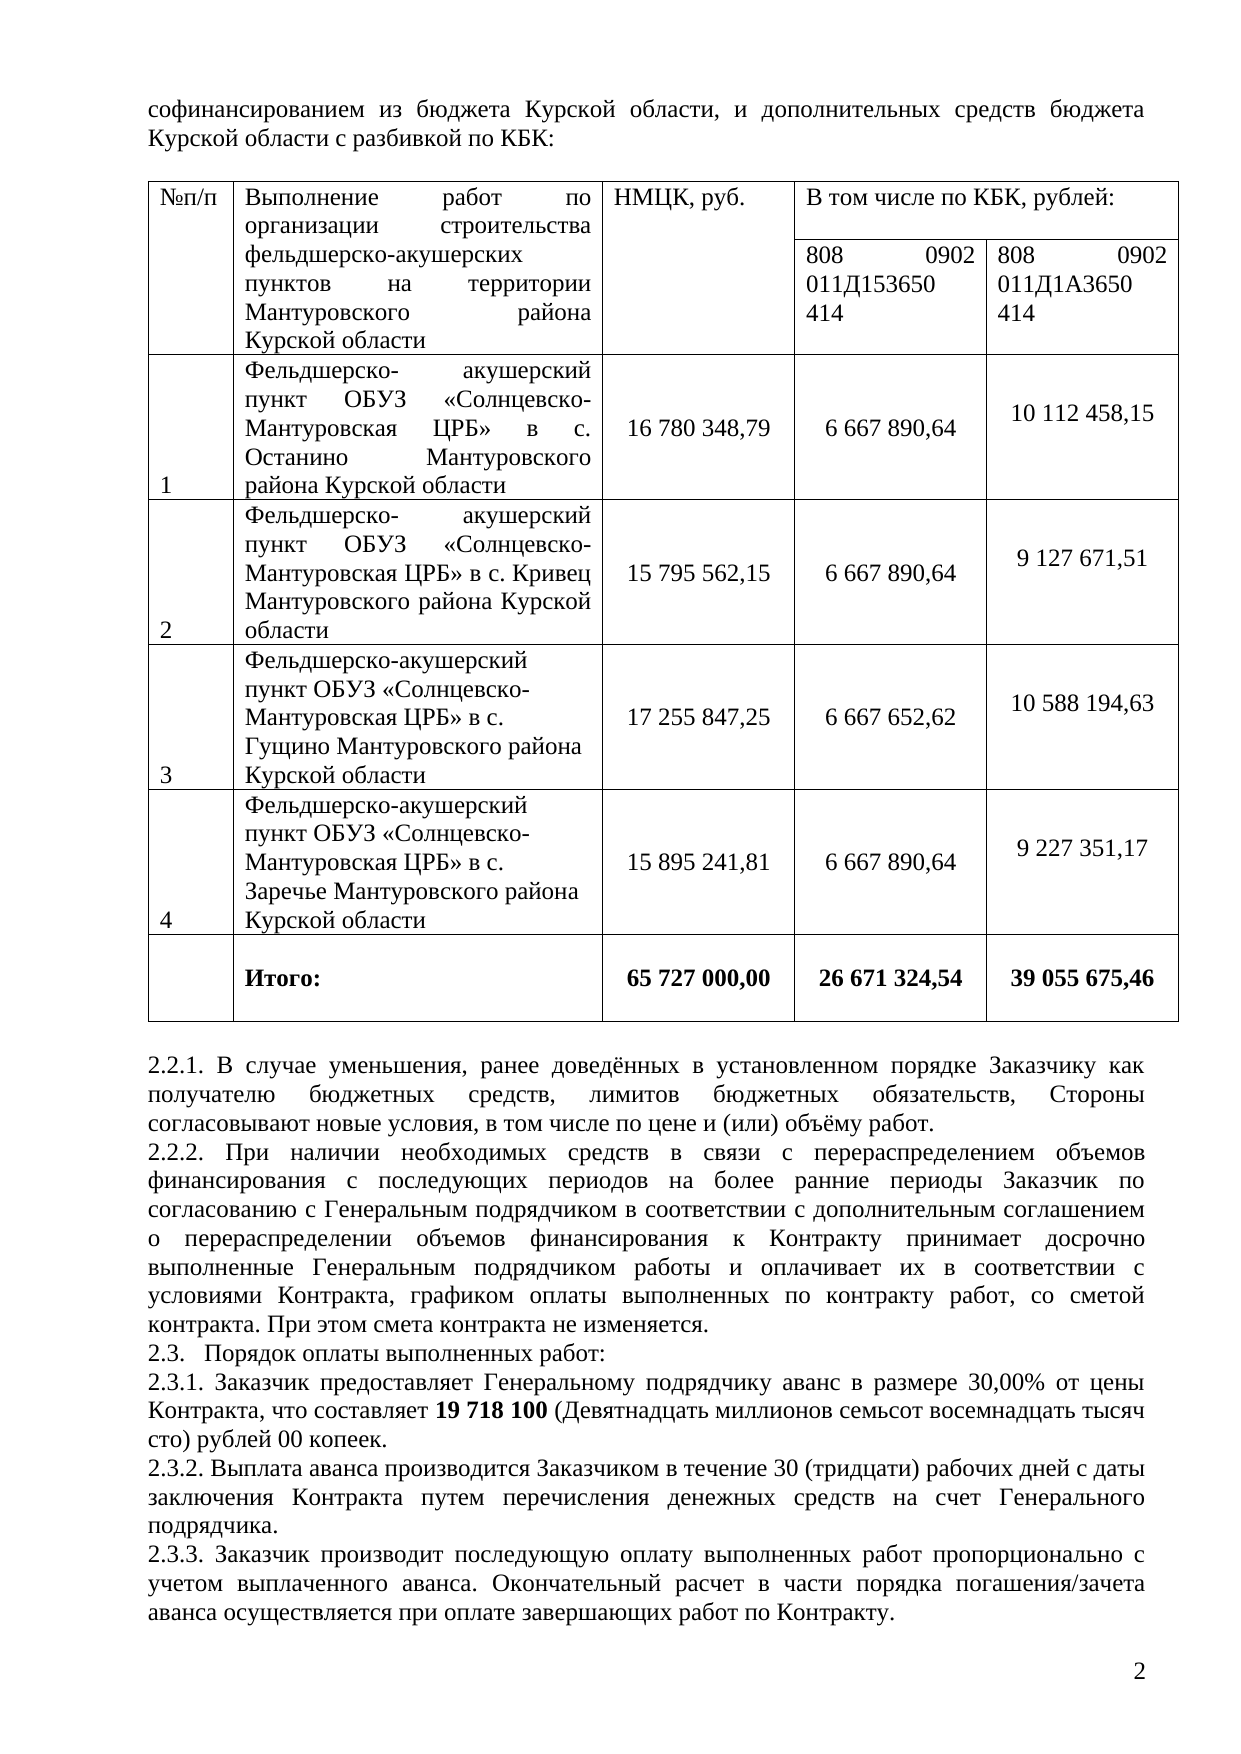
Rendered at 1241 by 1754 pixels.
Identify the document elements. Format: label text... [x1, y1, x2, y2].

table_cell [149, 935, 233, 1021]
table_cell 4 [149, 790, 233, 933]
table_cell 6 667 652,62 [795, 645, 986, 789]
text 2.2.2. При наличии необходимых средств в связи с перераспределением объемов финансирования с последующих периодов на более ранние периоды Заказчик по согласованию с Генеральным подрядчиком в соответствии с дополнительным соглашением о перераспределении объемов финансирования к Контракту принимает досрочно выполненные Генеральным подрядчиком работы и оплачивает их в соответствии с условиями Контракта, графиком оплаты выполненных по контракту работ, со сметой контракта. При этом смета контракта не изменяется. [148, 1137, 1146, 1338]
table_cell 16 780 348,79 [603, 355, 794, 499]
table_cell 65 727 000,00 [603, 935, 794, 1021]
table_cell 10 588 194,63 [987, 645, 1178, 789]
text 2.3. Порядок оплаты выполненных работ: [148, 1338, 1146, 1367]
table_cell 9 127 671,51 [987, 500, 1178, 644]
table_cell 10 112 458,15 [987, 355, 1178, 499]
text 2.3.3. Заказчик производит последующую оплату выполненных работ пропорционально с учетом выплаченного аванса. Окончательный расчет в части порядка погашения/зачета аванса осуществляется при оплате завершающих работ по Контракту. [148, 1539, 1146, 1626]
table_cell 39 055 675,46 [987, 935, 1178, 1021]
table_cell 6 667 890,64 [795, 355, 986, 499]
table_cell 808 0902 011Д1А3650 414 [987, 240, 1178, 354]
table_header №п/п [149, 182, 233, 354]
table_cell 6 667 890,64 [795, 790, 986, 933]
table_cell 26 671 324,54 [795, 935, 986, 1021]
text 2.3.2. Выплата аванса производится Заказчиком в течение 30 (тридцати) рабочих дней с даты заключения Контракта путем перечисления денежных средств на счет Генерального подрядчика. [148, 1453, 1146, 1539]
table_header Выполнение работ по организации строительства фельдшерско-акушерских пунктов на территории Мантуровского района Курской области [234, 182, 602, 354]
table_cell Итого: [234, 935, 602, 1021]
table_cell Фельдшерско-акушерский пункт ОБУЗ «Солнцевско-Мантуровская ЦРБ» в с. Заречье Мантуровского района Курской области [234, 790, 602, 933]
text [148, 94, 1146, 152]
table_cell 6 667 890,64 [795, 500, 986, 644]
table_cell Фельдшерско-акушерский пункт ОБУЗ «Солнцевско- Мантуровская ЦРБ» в с. Гущино Мантуровского района Курской области [234, 645, 602, 789]
table_cell 808 0902 011Д153650 414 [795, 240, 986, 354]
table_cell 15 895 241,81 [603, 790, 794, 933]
table_cell Фельдшерско- акушерский пункт ОБУЗ «Солнцевско-Мантуровская ЦРБ» в с. Останино Мантуровского района Курской области [234, 355, 602, 499]
text 2.3.1. Заказчик предоставляет Генеральному подрядчику аванс в размере 30,00% от цены Контракта, что составляет 19 718 100 (Девятнадцать миллионов семьсот восемнадцать тысяч сто) рублей 00 копеек. [148, 1367, 1146, 1453]
table_cell 15 795 562,15 [603, 500, 794, 644]
table_cell 17 255 847,25 [603, 645, 794, 789]
table_header В том числе по КБК, рублей: [795, 182, 1178, 239]
table_cell 9 227 351,17 [987, 790, 1178, 933]
table_cell 2 [149, 500, 233, 644]
text 2.2.1. В случае уменьшения, ранее доведённых в установленном порядке Заказчику как получателю бюджетных средств, лимитов бюджетных обязательств, Стороны согласовывают новые условия, в том числе по цене и (или) объёму работ. [148, 1051, 1146, 1137]
table_cell 3 [149, 645, 233, 789]
table_cell 1 [149, 355, 233, 499]
table_header НМЦК, руб. [603, 182, 794, 354]
table_cell Фельдшерско- акушерский пункт ОБУЗ «Солнцевско-Мантуровская ЦРБ» в с. Кривец Мантуровского района Курской области [234, 500, 602, 644]
